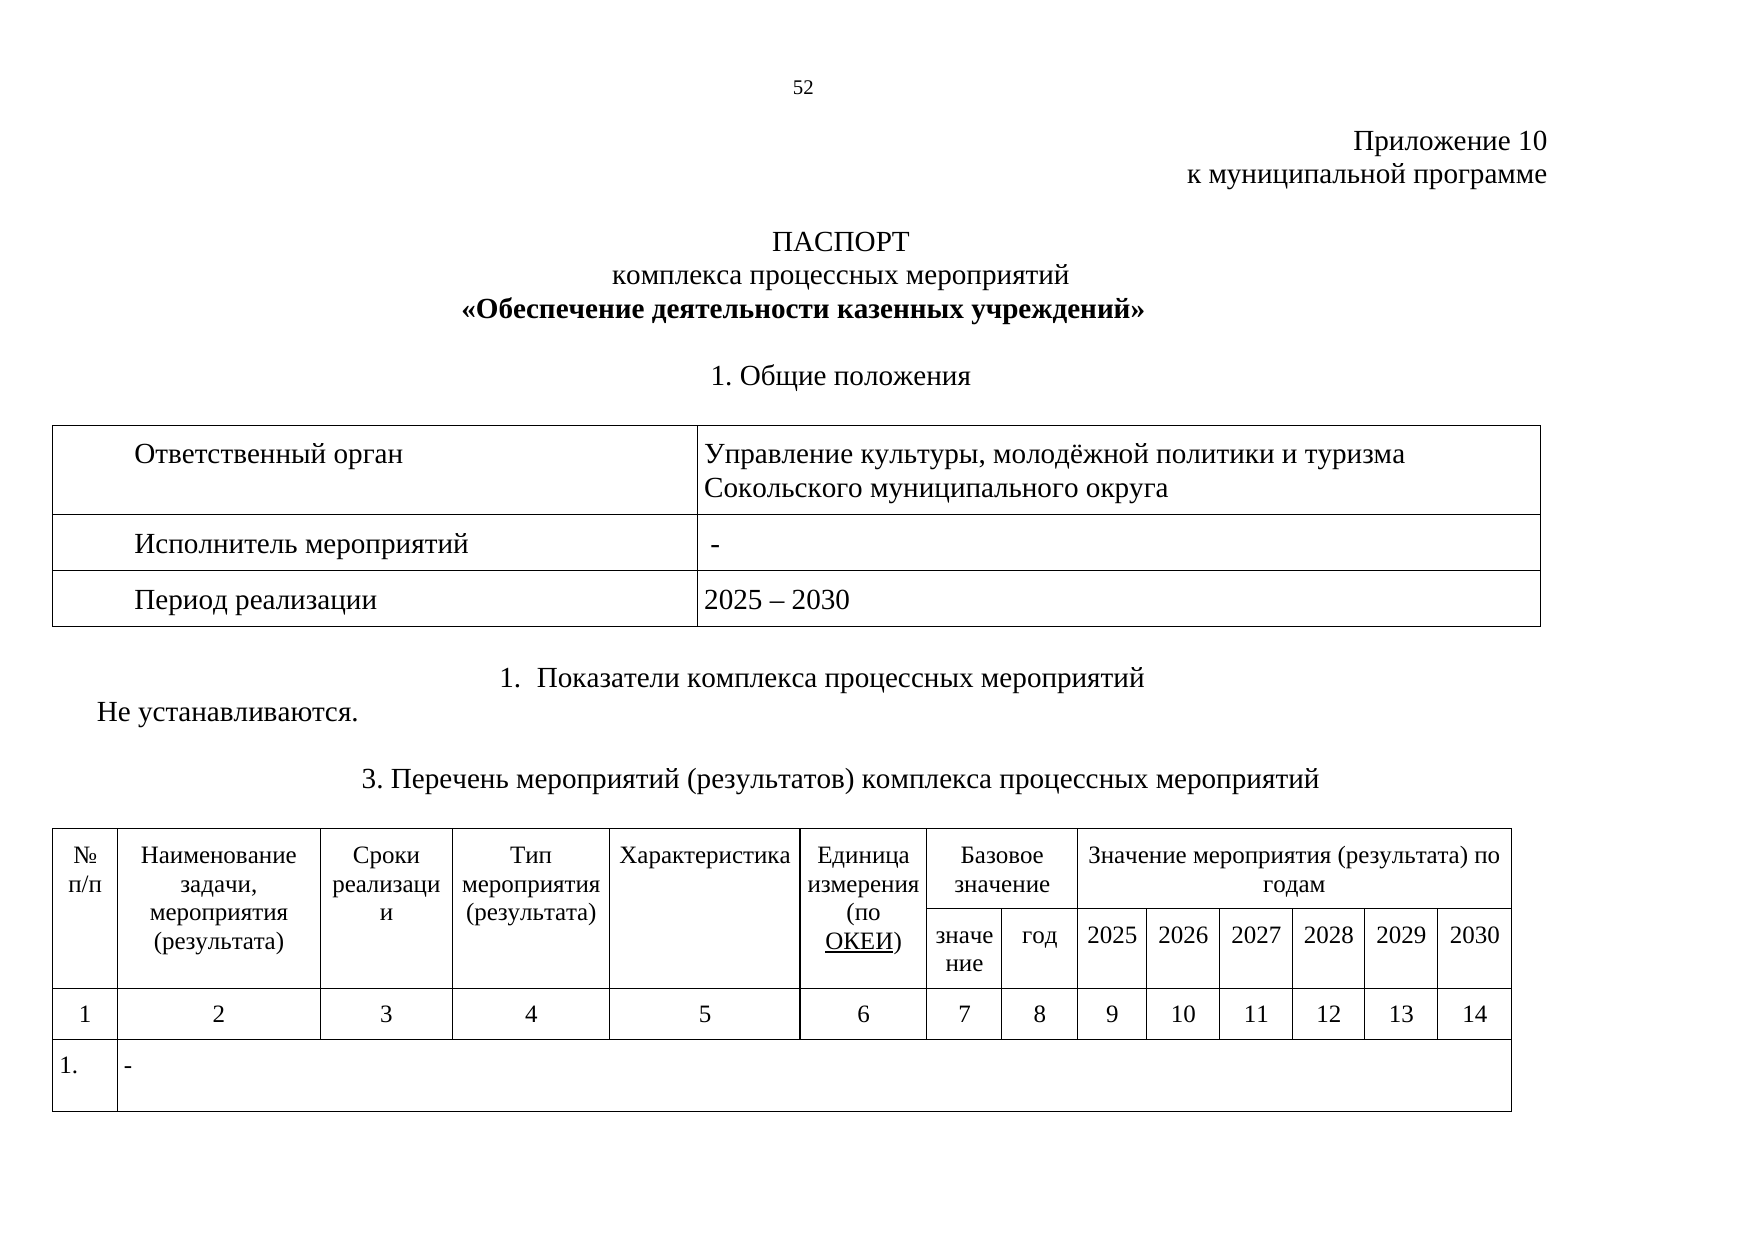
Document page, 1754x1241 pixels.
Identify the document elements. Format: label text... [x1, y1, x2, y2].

table_cell 14 [1438, 989, 1511, 1039]
table_cell Период реализации [53, 571, 697, 626]
table_header Базовое значение [927, 829, 1077, 908]
list Показатели комплекса процессных мероприятий [97, 661, 1547, 694]
text «Обеспечение деятельности казенных учреждений» [59, 291, 1547, 324]
table_cell год [1002, 909, 1077, 988]
table_cell 10 [1147, 989, 1219, 1039]
table_cell 13 [1365, 989, 1437, 1039]
text к муниципальной программе [59, 157, 1547, 190]
table_cell - [698, 515, 1540, 570]
text Не устанавливаются. [97, 694, 1547, 728]
table_header Характеристика [610, 829, 799, 988]
table_cell 2025 [1078, 909, 1146, 988]
table_cell 2027 [1220, 909, 1292, 988]
table_header Ответственный орган [53, 426, 697, 514]
text 3. Перечень мероприятий (результатов) комплекса процессных мероприятий [59, 761, 1547, 795]
table_cell 12 [1293, 989, 1364, 1039]
table_header Управление культуры, молодёжной политики и туризма Сокольского муниципального округа [698, 426, 1540, 514]
table_header Тип мероприятия (результата) [453, 829, 609, 988]
table_header Сроки реализации [321, 829, 452, 988]
table_cell 9 [1078, 989, 1146, 1039]
text ПАСПОРТ [59, 224, 1547, 257]
table_header Значение мероприятия (результата) по годам [1078, 829, 1511, 908]
table_cell 8 [1002, 989, 1077, 1039]
table_cell 11 [1220, 989, 1292, 1039]
text комплекса процессных мероприятий [59, 257, 1547, 291]
table_cell 1 [53, 989, 117, 1039]
table_cell 5 [610, 989, 799, 1039]
table_header № п/п [53, 829, 117, 988]
table_cell 2025 – 2030 [698, 571, 1540, 626]
table_cell 2029 [1365, 909, 1437, 988]
table_header Наименование задачи, мероприятия (результата) [118, 829, 320, 988]
table_header Единица измерения (по ОКЕИ) [801, 829, 926, 988]
table_cell 6 [801, 989, 926, 1039]
table_cell 3 [321, 989, 452, 1039]
table_cell - [118, 1040, 1511, 1111]
table_cell 2030 [1438, 909, 1511, 988]
table_cell 7 [927, 989, 1001, 1039]
table_cell 1. [53, 1040, 117, 1111]
table_cell значение [927, 909, 1001, 988]
text 1. Общие положения [59, 358, 1547, 391]
table_cell 2028 [1293, 909, 1364, 988]
table_cell 4 [453, 989, 609, 1039]
text Приложение 10 [59, 123, 1547, 157]
table_cell Исполнитель мероприятий [53, 515, 697, 570]
table_cell 2 [118, 989, 320, 1039]
table_cell 2026 [1147, 909, 1219, 988]
